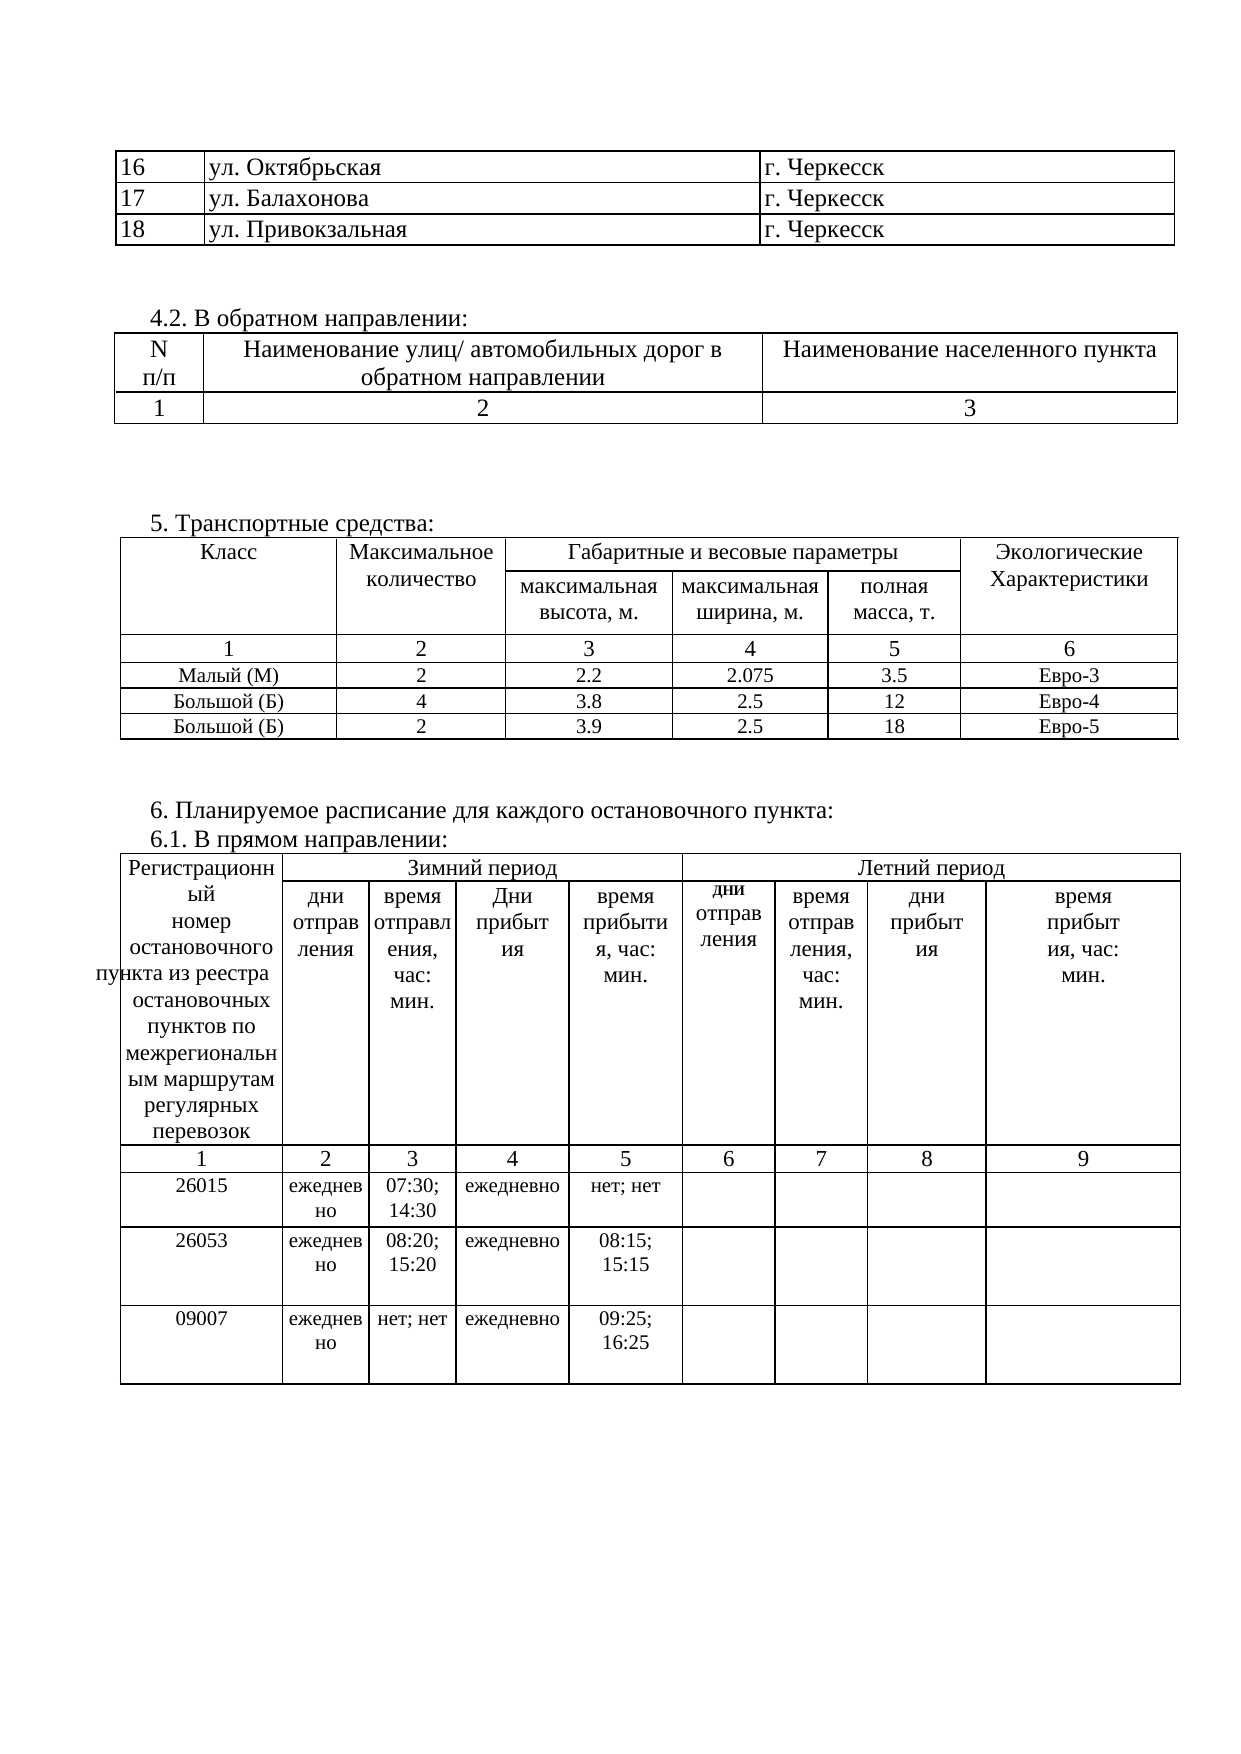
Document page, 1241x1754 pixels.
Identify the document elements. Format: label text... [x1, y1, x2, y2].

table_cell 3 [763, 391, 1177, 423]
table_cell 2 [337, 663, 505, 687]
table_header Класс [121, 538, 336, 633]
table_header Наименование населенного пункта [763, 334, 1177, 391]
table_cell максимальная высота, м. [506, 572, 672, 633]
table_cell дни отправ ления [283, 882, 368, 1144]
table_header Максимальное количество [337, 538, 505, 633]
table_cell 26053 [121, 1228, 282, 1305]
table_cell ежедневно [283, 1173, 368, 1226]
table_cell г. Черкесск [761, 183, 1174, 213]
table_cell ежедневно [283, 1228, 368, 1305]
table_cell 4 [337, 689, 505, 713]
table_header Регистрационный номер остановочного пункта из реестра остановочных пунктов по межрегиональным маршрутам регулярных перевозок [121, 854, 282, 1144]
table_cell 2 [337, 635, 505, 661]
table_cell полная масса, т. [829, 572, 960, 633]
table_cell ежедневно [457, 1228, 568, 1305]
table_cell ежедневно [457, 1173, 568, 1226]
table_cell 3.9 [506, 714, 672, 738]
table_cell нет; нет [370, 1306, 455, 1383]
table_cell 2.075 [673, 663, 827, 687]
table_cell Большой (Б) [121, 714, 336, 738]
table_cell 2 [337, 714, 505, 738]
table_cell 2 [204, 393, 762, 423]
table_cell 1 [121, 635, 336, 661]
table_cell время отправ ления, час: мин. [776, 882, 867, 1144]
table_cell 1 [121, 1146, 282, 1172]
table_cell нет; нет [570, 1173, 682, 1226]
table_header N п/п [115, 334, 203, 391]
table_cell 6 [683, 1146, 774, 1172]
table_cell 1 [115, 392, 203, 423]
table_cell 12 [829, 689, 960, 713]
table_cell 2.5 [673, 689, 827, 713]
table_cell г. Черкесск [761, 215, 1174, 244]
table_cell [868, 1173, 985, 1226]
table_cell 9 [987, 1146, 1180, 1172]
table_cell 08:20; 15:20 [370, 1228, 455, 1305]
table_cell ежедневно [457, 1306, 568, 1383]
table_cell [868, 1306, 985, 1383]
table_cell Евро-3 [961, 663, 1177, 687]
table_cell [683, 1173, 774, 1226]
table_cell [776, 1228, 867, 1305]
table_cell [683, 1306, 774, 1383]
table_cell 8 [868, 1146, 985, 1172]
table_cell время отправл ения, час: мин. [370, 882, 455, 1144]
table_header Летний период [683, 854, 1180, 880]
text 4.2. В обратном направлении: [150, 303, 1090, 332]
table_cell 3.8 [506, 689, 672, 713]
table_cell 17 [117, 183, 204, 213]
table_cell [776, 1306, 867, 1383]
text 6.1. В прямом направлении: [150, 824, 1090, 852]
table_cell ул. Балахонова [205, 183, 759, 213]
table_cell 18 [117, 215, 204, 244]
text 5. Транспортные средства: [150, 508, 1090, 537]
table_cell Евро-4 [961, 689, 1177, 713]
table_cell 3 [506, 635, 672, 661]
table_cell 08:15; 15:15 [570, 1228, 682, 1305]
table_cell 5 [829, 635, 960, 661]
table_cell 4 [673, 635, 827, 661]
table_cell ДНИ отправ ления [683, 882, 774, 1144]
table_cell Евро-5 [961, 714, 1177, 738]
table_cell [868, 1228, 985, 1305]
table_cell 16 [117, 152, 204, 181]
table_cell [987, 1173, 1180, 1226]
text 6. Планируемое расписание для каждого остановочного пункта: [150, 795, 1090, 824]
table_cell г. Черкесск [761, 152, 1174, 181]
table_cell [776, 1173, 867, 1226]
table_cell 09:25; 16:25 [570, 1306, 682, 1383]
table_cell Дни прибыт ия [457, 882, 568, 1144]
table_cell 18 [829, 714, 960, 738]
table_cell ул. Привокзальная [205, 215, 759, 244]
table_cell 2.2 [506, 663, 672, 687]
table_cell 3 [370, 1146, 455, 1172]
table_cell 4 [457, 1146, 568, 1172]
table_cell дни прибыт ия [868, 882, 985, 1144]
table_cell ежедневно [283, 1306, 368, 1383]
table_cell 5 [570, 1146, 682, 1172]
table_header Габаритные и весовые параметры [506, 538, 960, 570]
table_cell 7 [776, 1146, 867, 1172]
table_header Зимний период [283, 854, 682, 880]
table_cell 3.5 [829, 663, 960, 687]
table_cell 07:30; 14:30 [370, 1173, 455, 1226]
table_cell 26015 [121, 1173, 282, 1226]
table_cell время прибыт ия, час: мин. [987, 882, 1180, 1144]
table_header Экологические Характеристики [961, 538, 1177, 633]
table_cell максимальная ширина, м. [673, 572, 827, 633]
table_cell [987, 1228, 1180, 1305]
table_cell 09007 [121, 1306, 282, 1383]
table_header Наименование улиц/ автомобильных дорог в обратном направлении [204, 334, 762, 391]
table_cell 6 [961, 635, 1177, 661]
table_cell Малый (М) [121, 663, 336, 687]
table_cell Большой (Б) [121, 689, 336, 713]
table_cell ул. Октябрьская [205, 152, 759, 181]
table_cell [683, 1228, 774, 1305]
table_cell время прибыти я, час: мин. [570, 882, 682, 1144]
table_cell 2.5 [673, 714, 827, 738]
table_cell 2 [283, 1146, 368, 1172]
table_cell [987, 1306, 1180, 1383]
